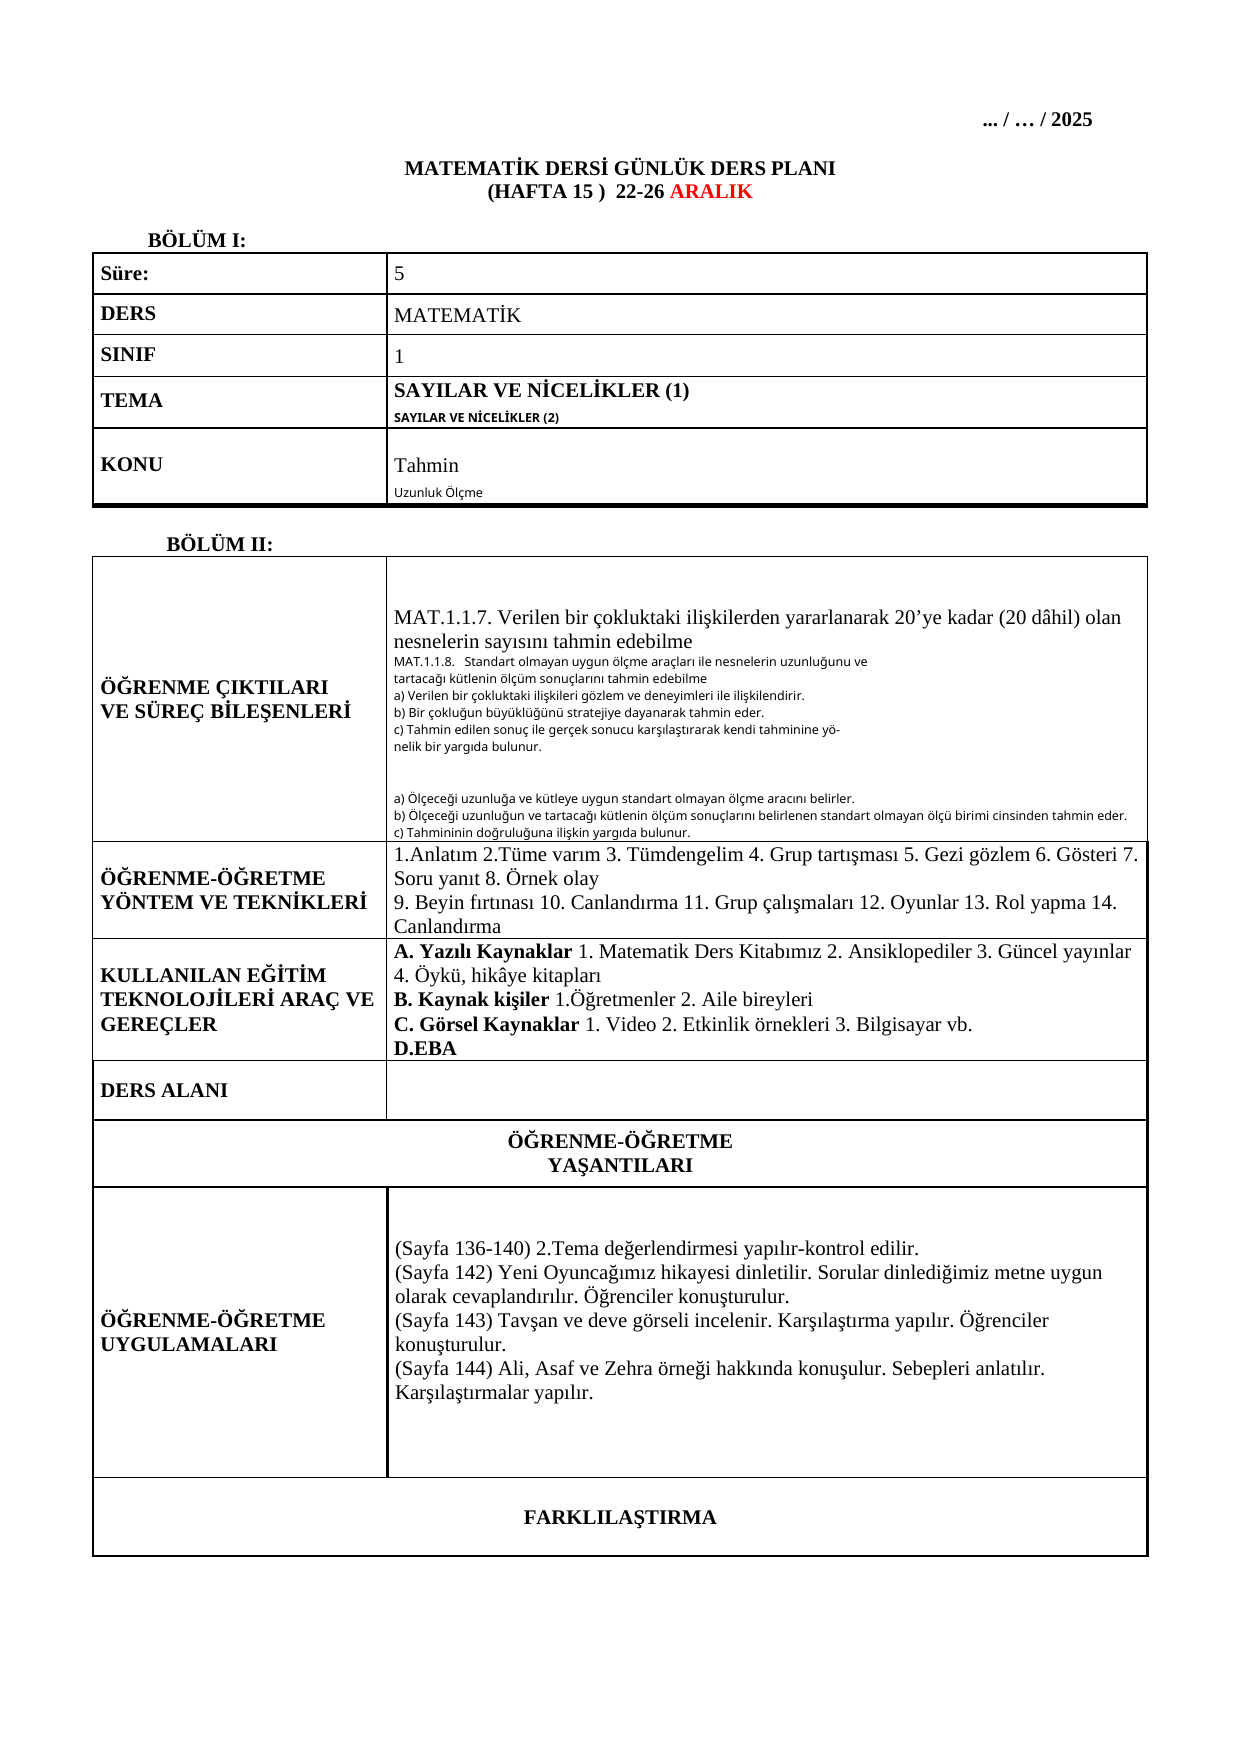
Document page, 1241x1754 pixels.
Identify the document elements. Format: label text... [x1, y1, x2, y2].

table_cell KONU [94, 429, 386, 503]
text (HAFTA 15 ) 22-26 ARALIK [148, 179, 1093, 203]
table_cell DERS ALANI [94, 1061, 386, 1119]
table_cell FARKLILAŞTIRMA [94, 1478, 1146, 1555]
table_cell 1.Anlatım 2.Tüme varım 3. Tümdengelim 4. Grup tartışması 5. Gezi gözlem 6. Gösteri 7. Soru yanıt 8. Örnek olay 9. Beyin fırtınası 10. Canlandırma 11. Grup çalışmaları 12. Oyunlar 13. Rol yapma 14. Canlandırma [387, 842, 1146, 938]
table_cell ÖĞRENME-ÖĞRETME UYGULAMALARI [94, 1188, 386, 1476]
text BÖLÜM I: [148, 228, 1093, 252]
table_cell SAYILAR VE NİCELİKLER (1) SAYILAR VE NİCELİKLER (2) [388, 377, 1146, 427]
table_cell [387, 1061, 1146, 1119]
text MATEMATİK DERSİ GÜNLÜK DERS PLANI [148, 155, 1093, 179]
table_cell SINIF [94, 335, 386, 376]
table_cell A. Yazılı Kaynaklar 1. Matematik Ders Kitabımız 2. Ansiklopediler 3. Güncel yayınlar 4. Öykü, hikâye kitapları B. Kaynak kişiler 1.Öğretmenler 2. Aile bireyleri C. Görsel Kaynaklar 1. Video 2. Etkinlik örnekleri 3. Bilgisayar vb. D.EBA [387, 939, 1146, 1059]
table_cell 1 [388, 335, 1146, 376]
text BÖLÜM II: [148, 532, 1093, 556]
table_cell KULLANILAN EĞİTİM TEKNOLOJİLERİ ARAÇ VE GEREÇLER [93, 939, 386, 1059]
table_header MAT.1.1.7. Verilen bir çokluktaki ilişkilerden yararlanarak 20’ye kadar (20 dâhil) olan nesnelerin sayısını tahmin edebilme MAT.1.1.8. Standart olmayan uygun ölçme araçları ile nesnelerin uzunluğunu ve tartacağı kütlenin ölçüm sonuçlarını tahmin edebilme a) Verilen bir çokluktaki ilişkileri gözlem ve deneyimleri ile ilişkilendirir. b) Bir çokluğun büyüklüğünü stratejiye dayanarak tahmin eder. c) Tahmin edilen sonuç ile gerçek sonucu karşılaştırarak kendi tahminine yö- nelik bir yargıda bulunur. a) Ölçeceği uzunluğa ve kütleye uygun standart olmayan ölçme aracını belirler. b) Ölçeceği uzunluğun ve tartacağı kütlenin ölçüm sonuçlarını belirlenen standart olmayan ölçü birimi cinsinden tahmin eder. c) Tahmininin doğruluğuna ilişkin yargıda bulunur. [387, 557, 1147, 841]
table_cell (Sayfa 136-140) 2.Tema değerlendirmesi yapılır-kontrol edilir. (Sayfa 142) Yeni Oyuncağımız hikayesi dinletilir. Sorular dinlediğimiz metne uygun olarak cevaplandırılır. Öğrenciler konuşturulur. (Sayfa 143) Tavşan ve deve görseli incelenir. Karşılaştırma yapılır. Öğrenciler konuşturulur. (Sayfa 144) Ali, Asaf ve Zehra örneği hakkında konuşulur. Sebepleri anlatılır. Karşılaştırmalar yapılır. [389, 1188, 1146, 1476]
table_cell ÖĞRENME-ÖĞRETME YÖNTEM VE TEKNİKLERİ [93, 842, 386, 938]
table_header 5 [388, 254, 1146, 293]
table_cell DERS [94, 295, 386, 334]
table_cell TEMA [94, 377, 386, 427]
text ... / … / 2025 [148, 107, 1093, 131]
table_header Süre: [94, 254, 386, 293]
table_cell Tahmin Uzunluk Ölçme [388, 429, 1146, 503]
table_cell MATEMATİK [388, 295, 1146, 334]
table_header ÖĞRENME ÇIKTILARI VE SÜREÇ BİLEŞENLERİ [93, 557, 386, 841]
table_cell ÖĞRENME-ÖĞRETME YAŞANTILARI [94, 1121, 1146, 1186]
